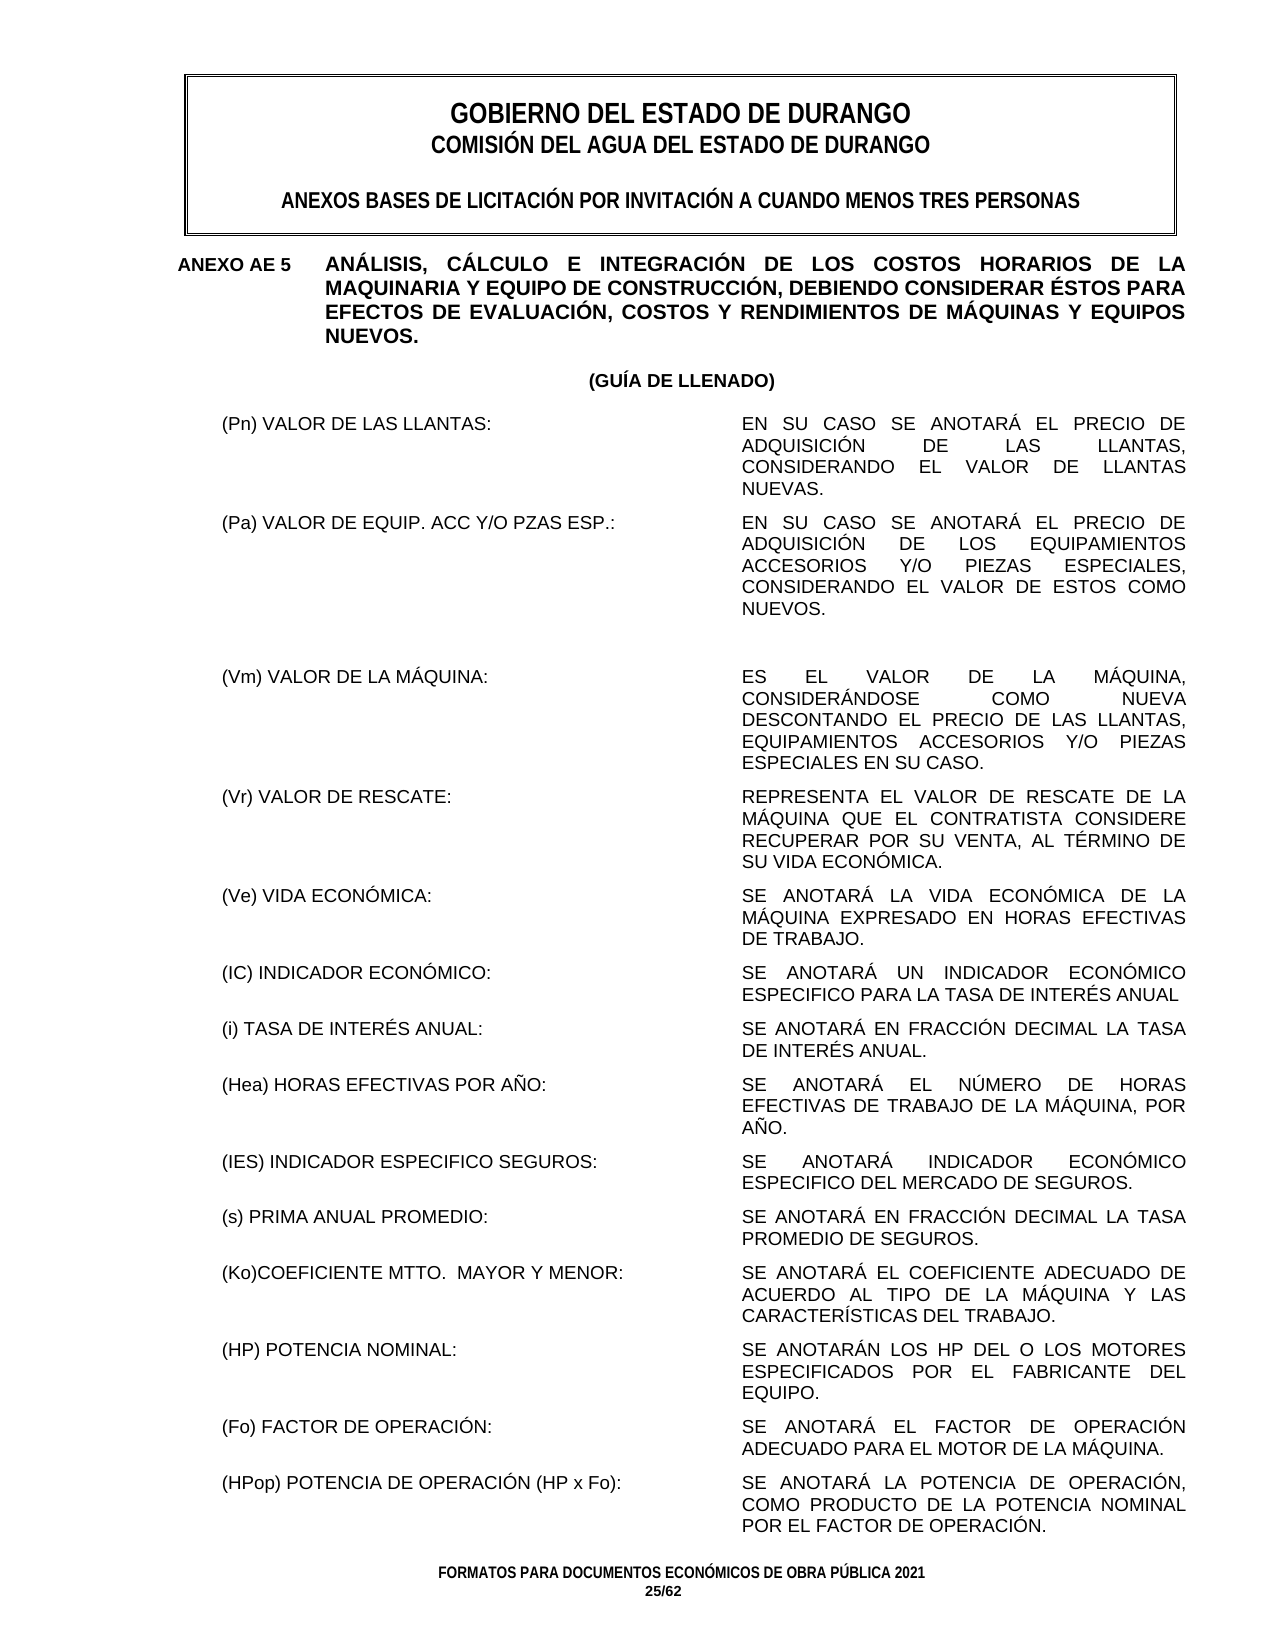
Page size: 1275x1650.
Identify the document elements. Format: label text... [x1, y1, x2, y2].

text (Vr) VALOR DE RESCATE: REPRESENTA EL VALOR DE RESCATE DE LA MÁQUINA QUE EL CONTRATISTA CONSIDERE RECUPERAR POR SU VENTA, AL TÉRMINO DE SU VIDA ECONÓMICA. [222, 786, 1186, 872]
text (HPop) POTENCIA DE OPERACIÓN (HP x Fo): SE ANOTARÁ LA POTENCIA DE OPERACIÓN, COMO PRODUCTO DE LA POTENCIA NOMINAL POR EL FACTOR DE OPERACIÓN. [222, 1472, 1186, 1537]
text (i) TASA DE INTERÉS ANUAL: SE ANOTARÁ EN FRACCIÓN DECIMAL LA TASA DE INTERÉS ANUAL. [222, 1018, 1186, 1061]
text (Pa) VALOR DE EQUIP. ACC Y/O PZAS ESP.: EN SU CASO SE ANOTARÁ EL PRECIO DE ADQUISICIÓN DE LOS EQUIPAMIENTOS ACCESORIOS Y/O PIEZAS ESPECIALES, CONSIDERANDO EL VALOR DE ESTOS COMO NUEVOS. [222, 512, 1186, 619]
text (Fo) FACTOR DE OPERACIÓN: SE ANOTARÁ EL FACTOR DE OPERACIÓN ADECUADO PARA EL MOTOR DE LA MÁQUINA. [222, 1416, 1186, 1459]
text (Hea) HORAS EFECTIVAS POR AÑO: SE ANOTARÁ EL NÚMERO DE HORAS EFECTIVAS DE TRABAJO DE LA MÁQUINA, POR AÑO. [222, 1073, 1186, 1138]
text (Vm) VALOR DE LA MÁQUINA: ES EL VALOR DE LA MÁQUINA, CONSIDERÁNDOSE COMO NUEVA DESCONTANDO EL PRECIO DE LAS LLANTAS, EQUIPAMIENTOS ACCESORIOS Y/O PIEZAS ESPECIALES EN SU CASO. [222, 666, 1186, 774]
text (Pn) VALOR DE LAS LLANTAS: EN SU CASO SE ANOTARÁ EL PRECIO DE ADQUISICIÓN DE LAS LLANTAS, CONSIDERANDO EL VALOR DE LLANTAS NUEVAS. [222, 413, 1186, 499]
text (Ko)COEFICIENTE MTTO. MAYOR Y MENOR: SE ANOTARÁ EL COEFICIENTE ADECUADO DE ACUERDO AL TIPO DE LA MÁQUINA Y LAS CARACTERÍSTICAS DEL TRABAJO. [222, 1262, 1186, 1327]
text (IC) INDICADOR ECONÓMICO: SE ANOTARÁ UN INDICADOR ECONÓMICO ESPECIFICO PARA LA TASA DE INTERÉS ANUAL [222, 962, 1186, 1005]
text (HP) POTENCIA NOMINAL: SE ANOTARÁN LOS HP DEL O LOS MOTORES ESPECIFICADOS POR EL FABRICANTE DEL EQUIPO. [222, 1339, 1186, 1404]
text (Ve) VIDA ECONÓMICA: SE ANOTARÁ LA VIDA ECONÓMICA DE LA MÁQUINA EXPRESADO EN HORAS EFECTIVAS DE TRABAJO. [222, 885, 1186, 950]
text (IES) INDICADOR ESPECIFICO SEGUROS: SE ANOTARÁ INDICADOR ECONÓMICO ESPECIFICO DEL MERCADO DE SEGUROS. [222, 1151, 1186, 1194]
text (s) PRIMA ANUAL PROMEDIO: SE ANOTARÁ EN FRACCIÓN DECIMAL LA TASA PROMEDIO DE SEGUROS. [222, 1206, 1186, 1249]
